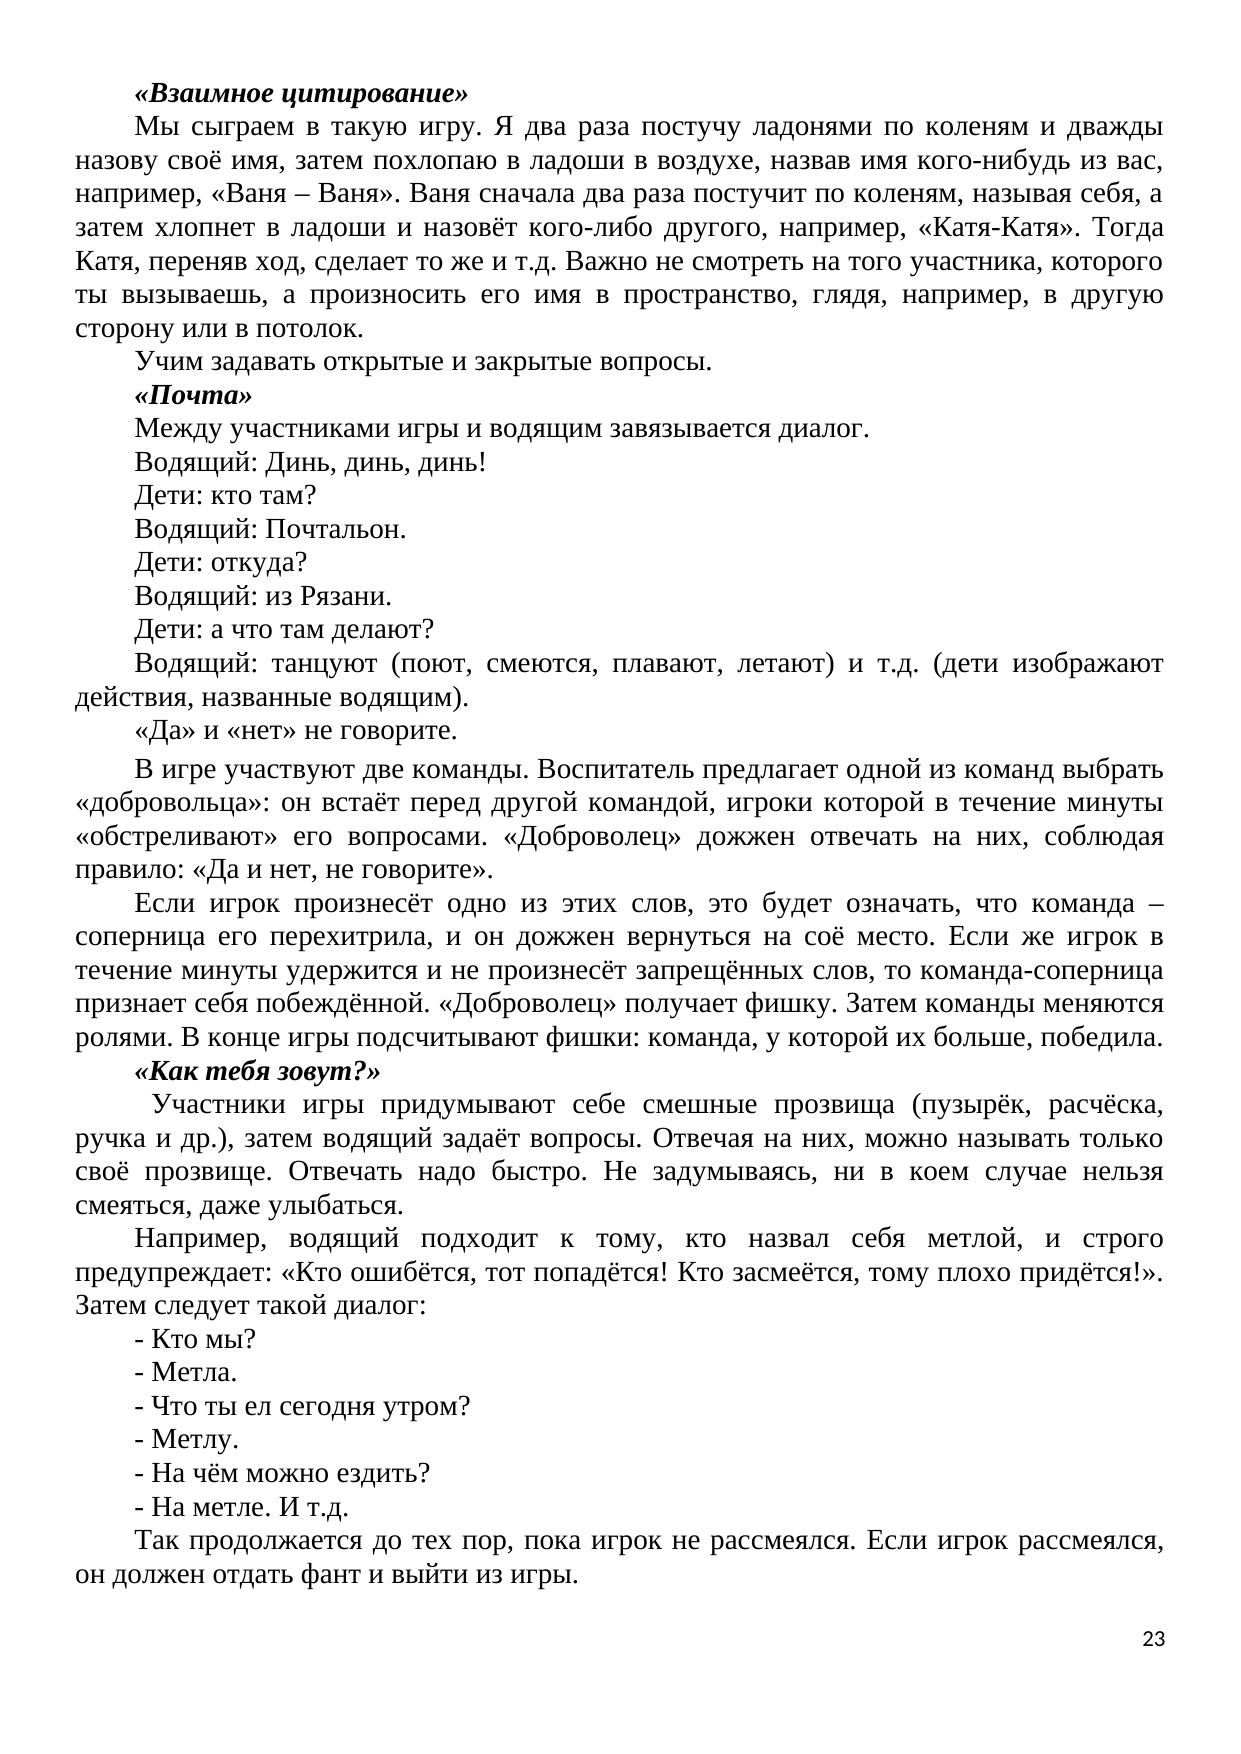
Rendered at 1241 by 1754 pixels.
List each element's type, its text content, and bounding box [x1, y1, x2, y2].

text «Почта» [75, 377, 1165, 410]
text «Взаимное цитирование» [75, 75, 1165, 108]
text Между участниками игры и водящим завязывается диалог. [75, 410, 1165, 444]
text Водящий: Динь, динь, динь! [75, 444, 1165, 477]
text «Как тебя зовут?» [75, 1053, 1165, 1086]
text Например, водящий подходит к тому, кто назвал себя метлой, и строго предупреждает: «Кто ошибётся, тот попадётся! Кто засмеётся, тому плохо придётся!». Затем следует такой диалог: [75, 1220, 1165, 1321]
text Дети: а что там делают? [75, 612, 1165, 645]
text Водящий: Почтальон. [75, 511, 1165, 544]
text Если игрок произнесёт одно из этих слов, это будет означать, что команда – соперница его перехитрила, и он дожжен вернуться на соё место. Если же игрок в течение минуты удержится и не произнесёт запрещённых слов, то команда-соперница признает себя побеждённой. «Доброволец» получает фишку. Затем команды меняются ролями. В конце игры подсчитывают фишки: команда, у которой их больше, победила. [75, 885, 1165, 1053]
text - Что ты ел сегодня утром? [75, 1388, 1165, 1422]
text Участники игры придумывают себе смешные прозвища (пузырёк, расчёска, ручка и др.), затем водящий задаёт вопросы. Отвечая на них, можно называть только своё прозвище. Отвечать надо быстро. Не задумываясь, ни в коем случае нельзя смеяться, даже улыбаться. [75, 1086, 1165, 1220]
text Дети: откуда? [75, 544, 1165, 578]
text Дети: кто там? [75, 477, 1165, 511]
text Водящий: танцуют (поют, смеются, плавают, летают) и т.д. (дети изображают действия, названные водящим). [75, 645, 1165, 712]
text Учим задавать открытые и закрытые вопросы. [75, 343, 1165, 377]
text - Кто мы? [75, 1321, 1165, 1354]
text - Метлу. [75, 1422, 1165, 1455]
text Мы сыграем в такую игру. Я два раза постучу ладонями по коленям и дважды назову своё имя, затем похлопаю в ладоши в воздухе, назвав имя кого-нибудь из вас, например, «Ваня – Ваня». Ваня сначала два раза постучит по коленям, называя себя, а затем хлопнет в ладоши и назовёт кого-либо другого, например, «Катя-Катя». Тогда Катя, переняв ход, сделает то же и т.д. Важно не смотреть на того участника, которого ты вызываешь, а произносить его имя в пространство, глядя, например, в другую сторону или в потолок. [75, 108, 1165, 343]
text - На метле. И т.д. [75, 1489, 1165, 1522]
text «Да» и «нет» не говорите. [75, 712, 1165, 746]
text Так продолжается до тех пор, пока игрок не рассмеялся. Если игрок рассмеялся, он должен отдать фант и выйти из игры. [75, 1522, 1165, 1589]
text - На чём можно ездить? [75, 1455, 1165, 1489]
text Водящий: из Рязани. [75, 578, 1165, 612]
text В игре участвуют две команды. Воспитатель предлагает одной из команд выбрать «добровольца»: он встаёт перед другой командой, игроки которой в течение минуты «обстреливают» его вопросами. «Доброволец» дожжен отвечать на них, соблюдая правило: «Да и нет, не говорите». [75, 751, 1165, 885]
text - Метла. [75, 1354, 1165, 1388]
